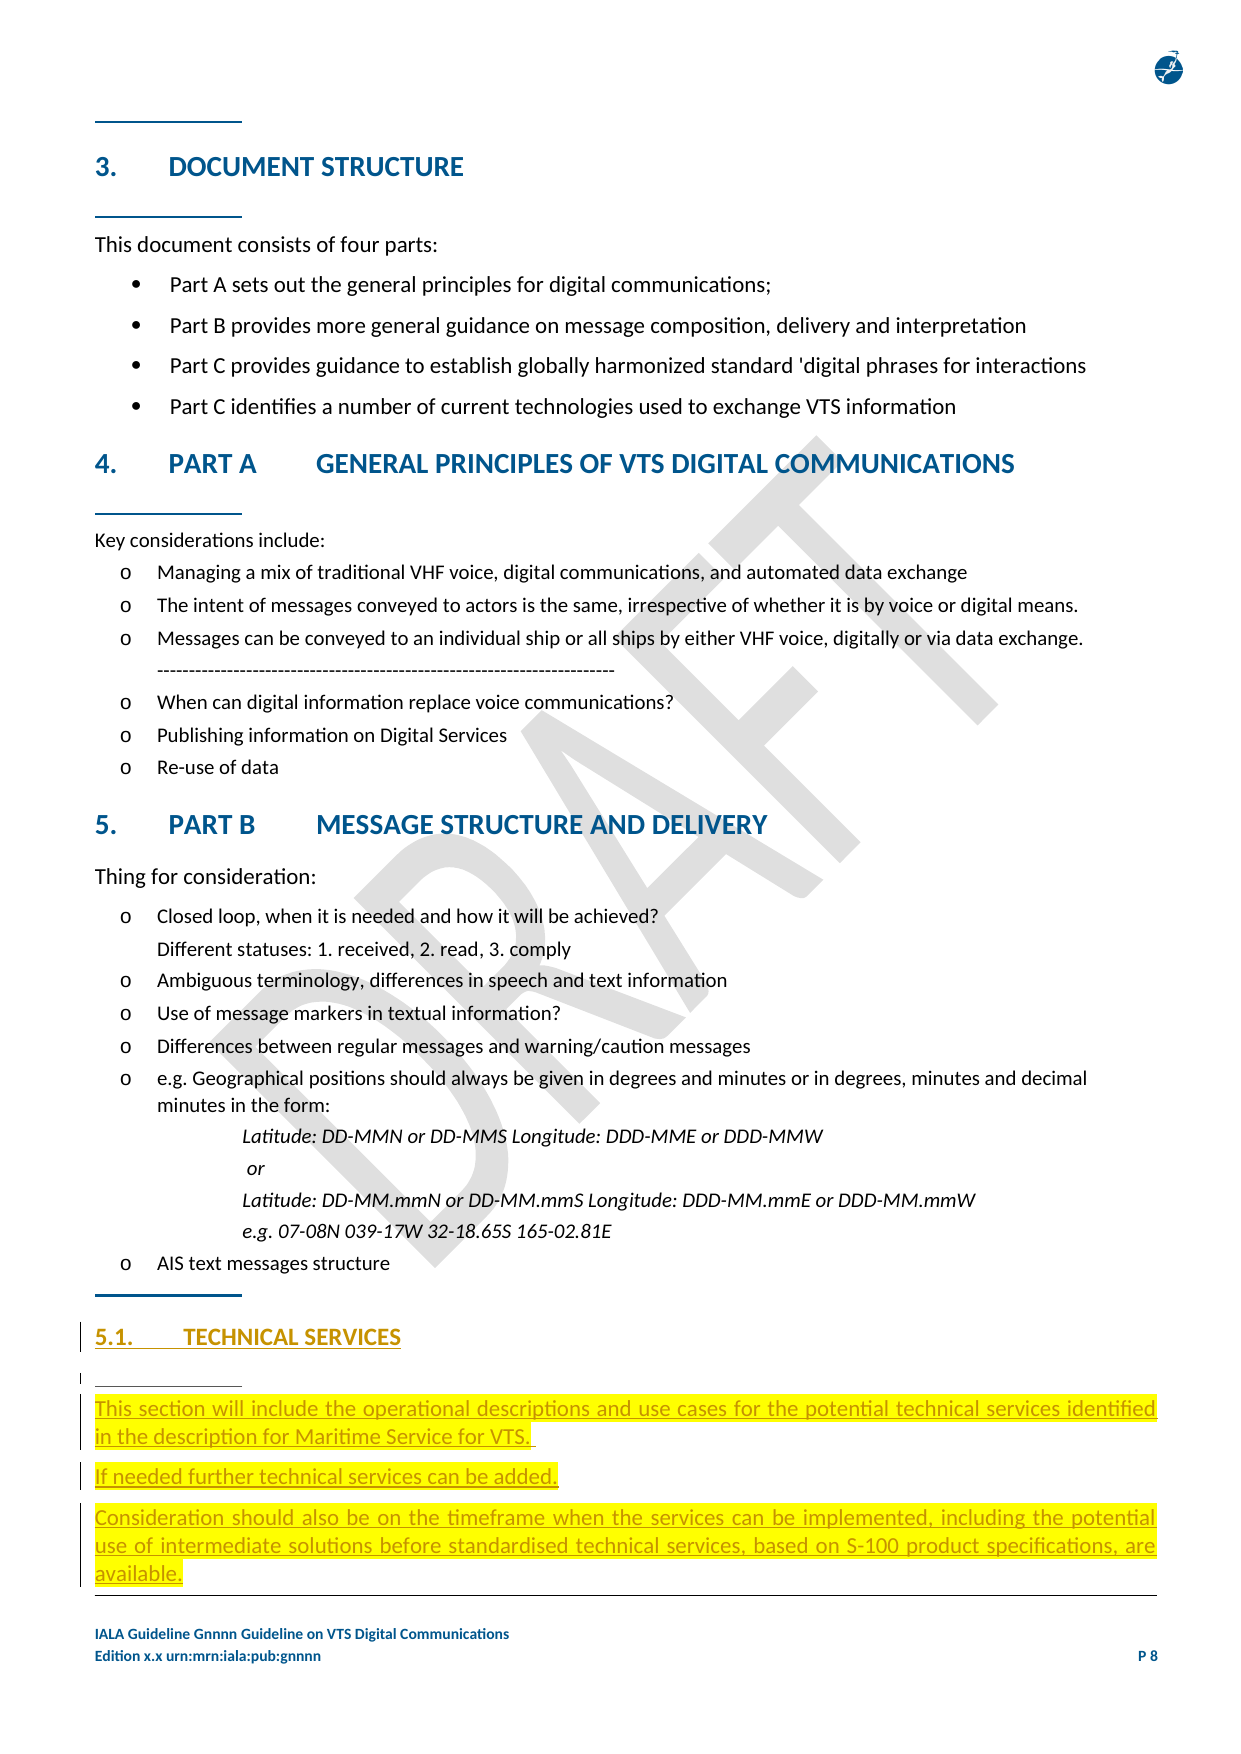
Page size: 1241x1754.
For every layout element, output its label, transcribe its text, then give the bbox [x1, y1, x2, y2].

list Publishing information on Digital Services [119, 722, 1157, 748]
list Part C provides guidance to establish globally harmonized standard 'digital phrases for interactions [132, 352, 1157, 380]
list Re-use of data [119, 754, 1157, 781]
list The intent of messages conveyed to actors is the same, irrespective of whether it is by voice or digital means. [119, 592, 1157, 618]
list Ambiguous terminology, differences in speech and text information [119, 967, 1157, 994]
list AIS text messages structure [119, 1250, 1157, 1277]
text Latitude: DD-MM.mmN or DD-MM.mmS Longitude: DDD-MM.mmE or DDD-MM.mmW [242, 1187, 1157, 1212]
text Latitude: DD-MMN or DD-MMS Longitude: DDD-MME or DDD-MMW [242, 1124, 1157, 1149]
list Part A sets out the general principles for digital communications; [132, 271, 1157, 299]
list Closed loop, when it is needed and how it will be achieved? [119, 903, 1157, 929]
text This document consists of four parts: [94, 230, 1157, 258]
subtitle part b message structure and delivery [94, 806, 1157, 842]
list e.g. Geographical positions should always be given in degrees and minutes or in degrees, minutes and decimal minutes in the form: [119, 1066, 1157, 1117]
list Messages can be conveyed to an individual ship or all ships by either VHF voice, digitally or via data exchange. [119, 625, 1157, 651]
text Thing for consideration: [94, 862, 1157, 891]
subtitle PART a general principles of vts digital communications [94, 445, 1157, 481]
list When can digital information replace voice communications? [119, 689, 1157, 716]
list Part B provides more general guidance on message composition, delivery and interpretation [132, 311, 1157, 339]
list Part C identifies a number of current technologies used to exchange VTS information [132, 392, 1157, 420]
text Key considerations include: [94, 528, 1157, 553]
text e.g. 07-08N 039-17W 32-18.65S 165-02.81E [242, 1219, 1157, 1244]
text or [242, 1155, 1157, 1181]
subtitle DOCUMENT STRUCTURE [94, 148, 1157, 183]
list Managing a mix of traditional VHF voice, digital communications, and automated data exchange [119, 559, 1157, 586]
picture [1123, 0, 1241, 119]
list Differences between regular messages and warning/caution messages [119, 1033, 1157, 1059]
text ------------------------------------------------------------------------ [157, 657, 1157, 683]
list Use of message markers in textual information? [119, 1000, 1157, 1027]
text Different statuses: 1. received, 2. read, 3. comply [157, 936, 1157, 961]
